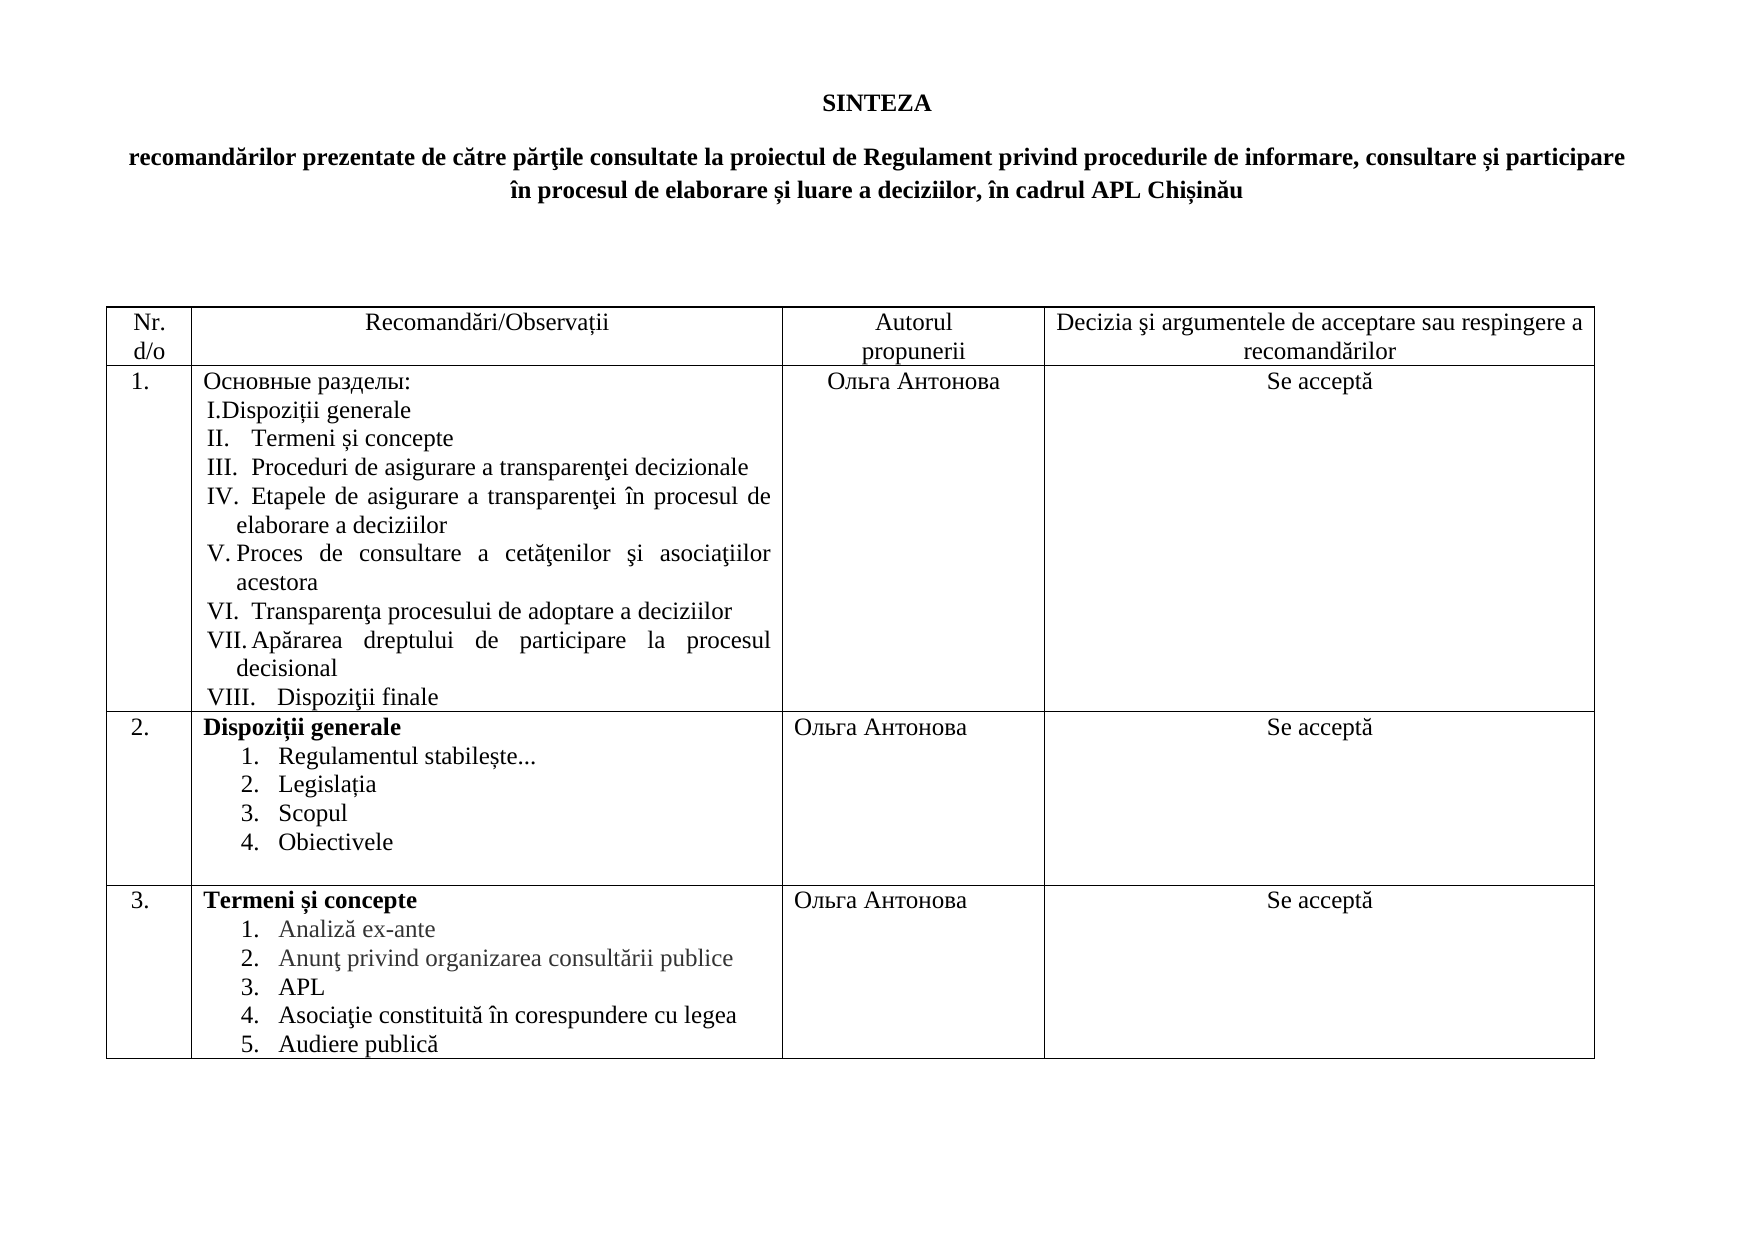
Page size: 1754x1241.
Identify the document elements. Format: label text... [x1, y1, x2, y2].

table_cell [192, 886, 782, 1058]
table_cell Ольга Антонова [783, 712, 1044, 884]
text recomandărilor prezentate de către părţile consultate la proiectul de Regulament privind procedurile de informare, consultare și participare în procesul de elaborare și luare a deciziilor, în cadrul APL Chișinău [118, 142, 1636, 204]
table_cell Dispoziții generale Regulamentul stabilește... Legislația Scopul Obiectivele [192, 712, 782, 884]
table_cell Ольга Антонова [783, 366, 1044, 711]
table_cell Se acceptă [1045, 712, 1594, 884]
table_header Recomandări/Observații [192, 308, 782, 365]
table_header Autorul propunerii [783, 308, 1044, 365]
table_cell Se acceptă [1045, 886, 1594, 1058]
table_cell [107, 886, 191, 1058]
table_cell Ольга Антонова [783, 886, 1044, 1058]
table_header Decizia şi argumentele de acceptare sau respingere a recomandărilor [1045, 308, 1594, 365]
table_cell [107, 366, 191, 711]
table_cell Основные разделы: Dispoziții generale Termeni și concepte Proceduri de asigurare a transparenţei decizionale Etapele de asigurare a transparenţei în procesul de elaborare a deciziilor Proces de consultare a cetăţenilor şi asociaţiilor acestora Transparenţa procesului de adoptare a deciziilor Apărarea dreptului de participare la procesul decisional Dispoziţii finale [192, 366, 782, 711]
table_cell Se acceptă [1045, 366, 1594, 711]
table_cell [107, 712, 191, 884]
text SINTEZA [118, 88, 1636, 117]
table_header Nr. d/o [107, 308, 191, 365]
